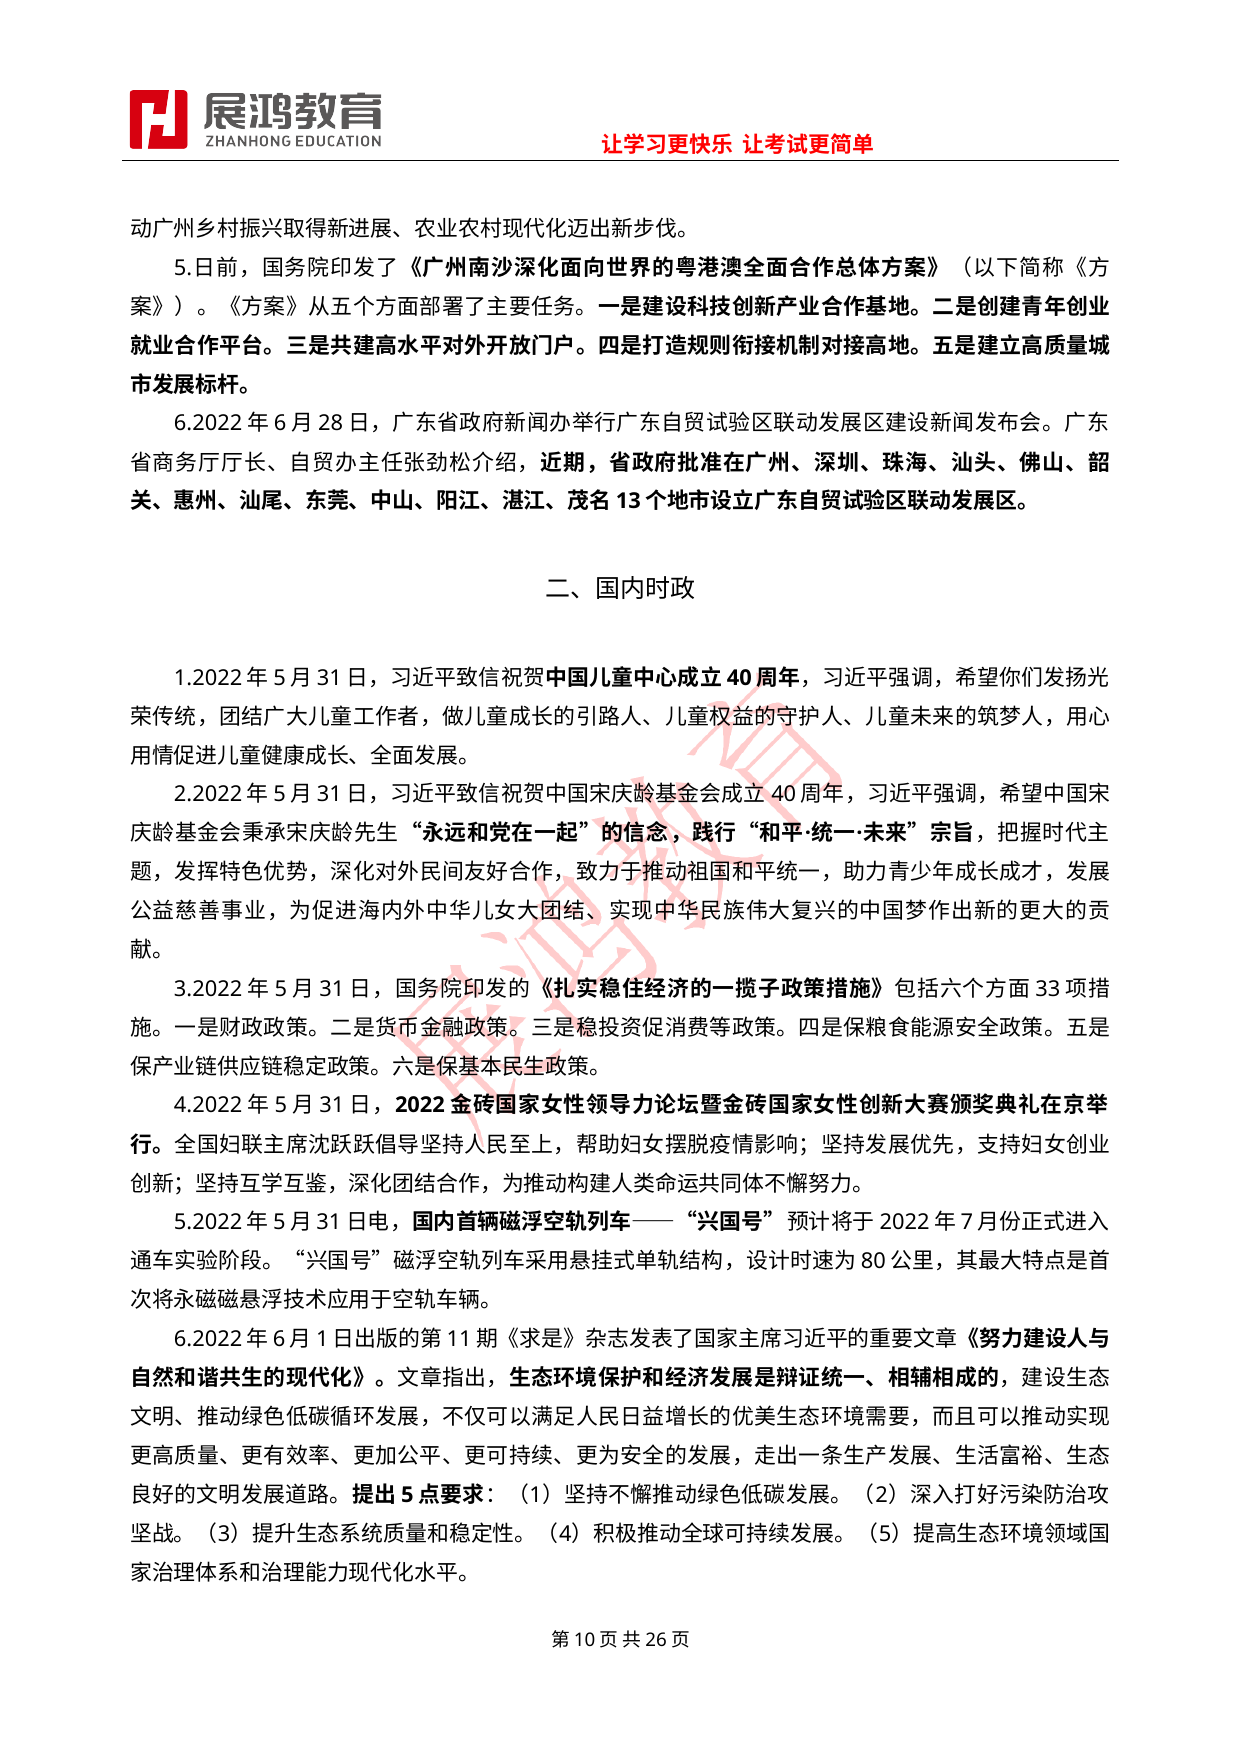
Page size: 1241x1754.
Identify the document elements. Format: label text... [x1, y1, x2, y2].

text 2.2022年5月31日，习近平致信祝贺中国宋庆龄基金会成立40周年，习近平强调，希望中国宋庆龄基金会秉承宋庆龄先生“永远和党在一起”的信念，践行“和平·统一·未来”宗旨，把握时代主题，发挥特色优势，深化对外民间友好合作，致力于推动祖国和平统一，助力青少年成长成才，发展公益慈善事业，为促进海内外中华儿女大团结、实现中华民族伟大复兴的中国梦作出新的更大的贡献。 [130, 776, 1110, 964]
picture [129, 90, 382, 149]
text 二、国内时政 [130, 554, 1110, 619]
text 4.近日，中共广州市委实施乡村振兴战略领导小组印发《关于做好2022年全面推进乡村振兴重点工作的实施方案》，围绕做好乡村发展、乡村建设、乡村治理等工作，部署了54项重点任务，奋力推动广州乡村振兴取得新进展、农业农村现代化迈出新步伐。 [130, 211, 1110, 243]
text 4.2022年5月31日，2022金砖国家女性领导力论坛暨金砖国家女性创新大赛颁奖典礼在京举行。全国妇联主席沈跃跃倡导坚持人民至上，帮助妇女摆脱疫情影响；坚持发展优先，支持妇女创业创新；坚持互学互鉴，深化团结合作，为推动构建人类命运共同体不懈努力。 [130, 1087, 1110, 1198]
text 1.2022年5月31日，习近平致信祝贺中国儿童中心成立40周年，习近平强调，希望你们发扬光荣传统，团结广大儿童工作者，做儿童成长的引路人、儿童权益的守护人、儿童未来的筑梦人，用心用情促进儿童健康成长、全面发展。 [130, 659, 1110, 770]
text 5.日前，国务院印发了《广州南沙深化面向世界的粤港澳全面合作总体方案》（以下简称《方案》）。《方案》从五个方面部署了主要任务。一是建设科技创新产业合作基地。二是创建青年创业就业合作平台。三是共建高水平对外开放门户。四是打造规则衔接机制对接高地。五是建立高质量城市发展标杆。 [130, 249, 1110, 399]
text 5.2022年5月31日电，国内首辆磁浮空轨列车——“兴国号”预计将于2022年7月份正式进入通车实验阶段。“兴国号”磁浮空轨列车采用悬挂式单轨结构，设计时速为80公里，其最大特点是首次将永磁磁悬浮技术应用于空轨车辆。 [130, 1204, 1110, 1314]
text 6.2022年6月1日出版的第11期《求是》杂志发表了国家主席习近平的重要文章《努力建设人与自然和谐共生的现代化》。文章指出，生态环境保护和经济发展是辩证统一、相辅相成的，建设生态文明、推动绿色低碳循环发展，不仅可以满足人民日益增长的优美生态环境需要，而且可以推动实现更高质量、更有效率、更加公平、更可持续、更为安全的发展，走出一条生产发展、生活富裕、生态良好的文明发展道路。提出5点要求：（1）坚持不懈推动绿色低碳发展。（2）深入打好污染防治攻坚战。（3）提升生态系统质量和稳定性。（4）积极推动全球可持续发展。（5）提高生态环境领域国家治理体系和治理能力现代化水平。 [130, 1321, 1110, 1587]
text 3.2022年5月31日，国务院印发的《扎实稳住经济的一揽子政策措施》包括六个方面33项措施。一是财政政策。二是货币金融政策。三是稳投资促消费等政策。四是保粮食能源安全政策。五是保产业链供应链稳定政策。六是保基本民生政策。 [130, 971, 1110, 1081]
text 6.2022年6月28日，广东省政府新闻办举行广东自贸试验区联动发展区建设新闻发布会。广东省商务厅厅长、自贸办主任张劲松介绍，近期，省政府批准在广州、深圳、珠海、汕头、佛山、韶关、惠州、汕尾、东莞、中山、阳江、湛江、茂名13个地市设立广东自贸试验区联动发展区。 [130, 405, 1110, 516]
